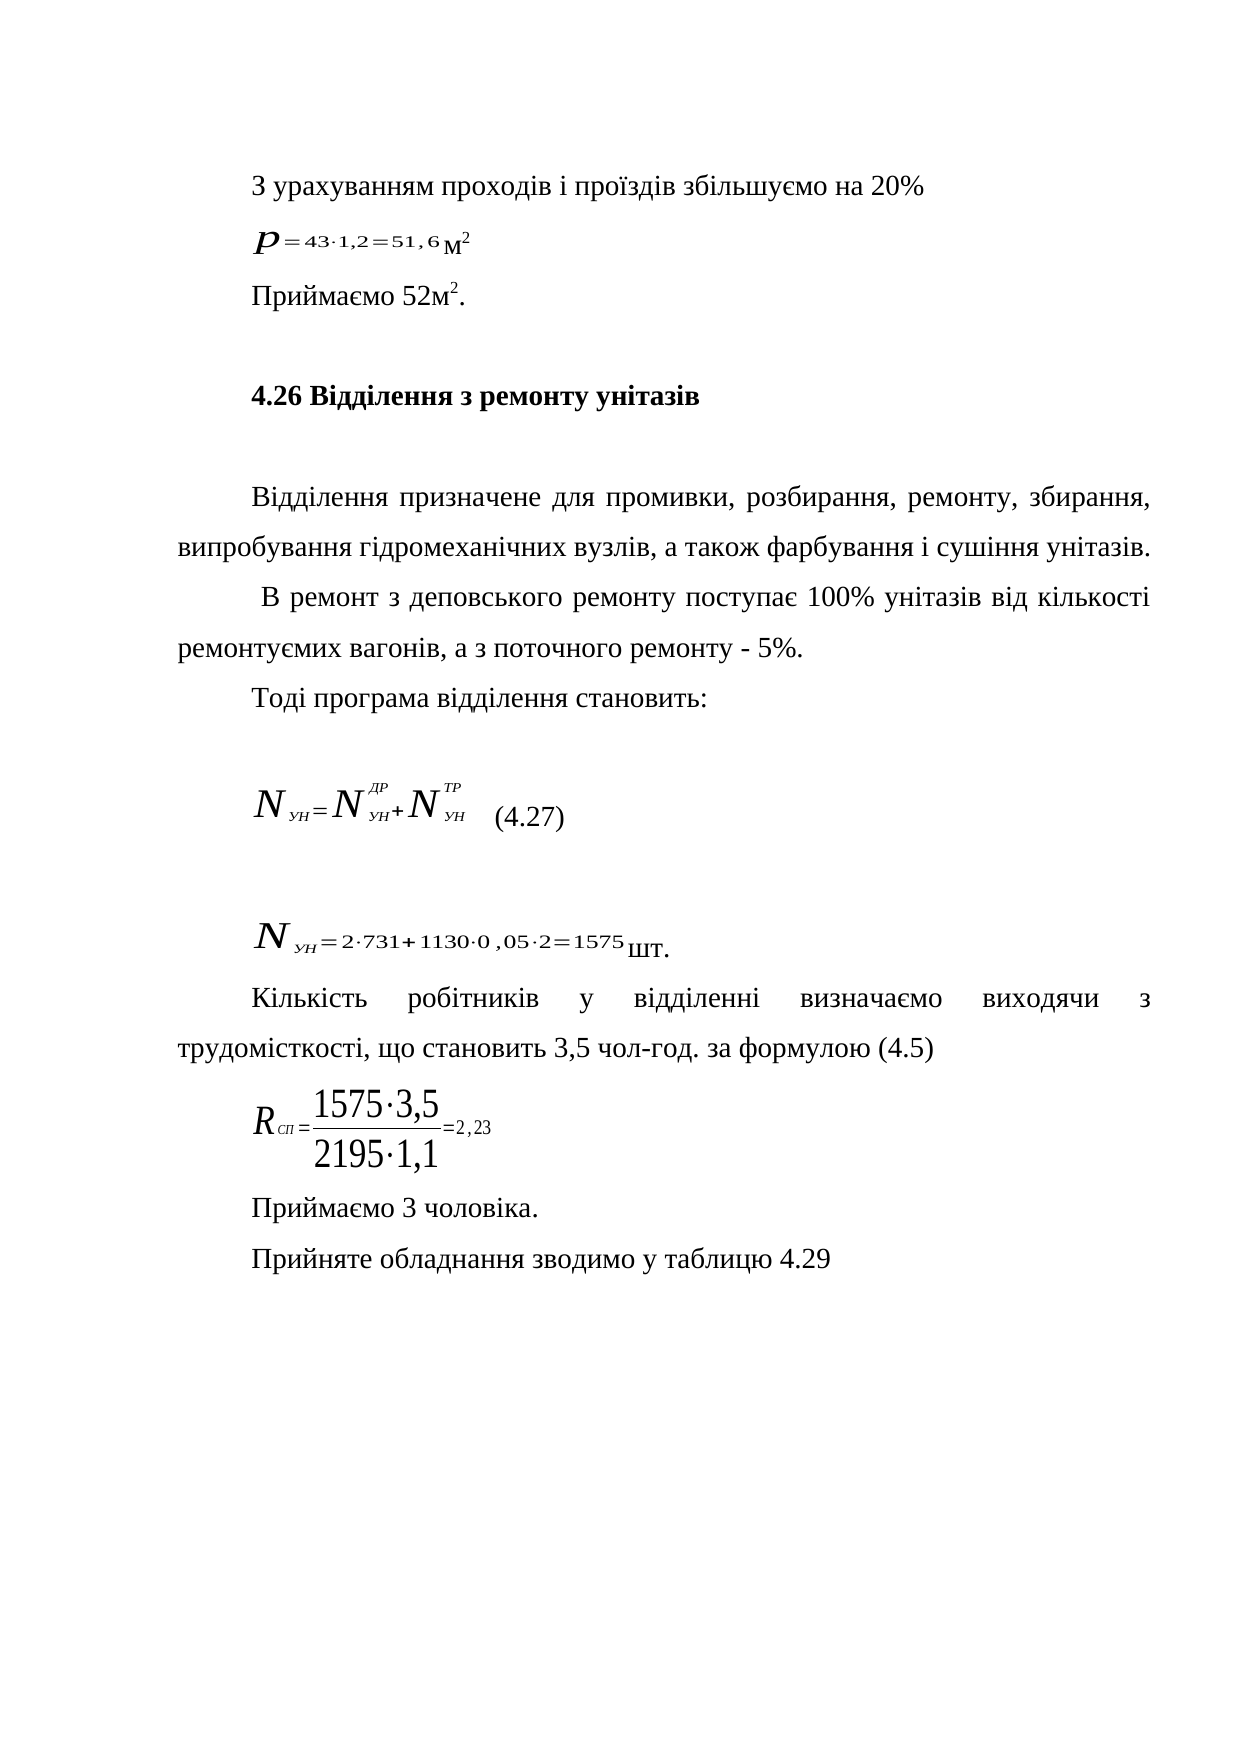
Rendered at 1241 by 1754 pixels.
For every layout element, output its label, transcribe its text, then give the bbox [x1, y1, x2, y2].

text шт. [177, 899, 1152, 963]
text Приймаємо 52м2. [177, 278, 1152, 311]
text 4.26 Відділення з ремонту унітазів [177, 378, 1152, 412]
text Тоді програма відділення становить: [177, 680, 1152, 714]
text (4.27) [177, 781, 1152, 832]
text В ремонт з деповського ремонту поступає 100% унітазів від кількості ремонтуємих вагонів, а з поточного ремонту - 5%. [177, 579, 1152, 663]
text Прийняте обладнання зводимо у таблицю 4.29 [177, 1241, 1152, 1274]
text Приймаємо 3 чоловіка. [177, 1191, 1152, 1224]
text Кількість робітників у відділенні визначаємо виходячи з трудомісткості, що становить 3,5 чол-год. за формулою (4.5) [177, 980, 1152, 1064]
text Відділення призначене для промивки, розбирання, ремонту, збирання, випробування гідромеханічних вузлів, а також фарбування і сушіння унітазів. [177, 479, 1152, 563]
text З урахуванням проходів і проїздів збільшуємо на 20% [177, 168, 1152, 202]
text м2 [177, 219, 1152, 261]
